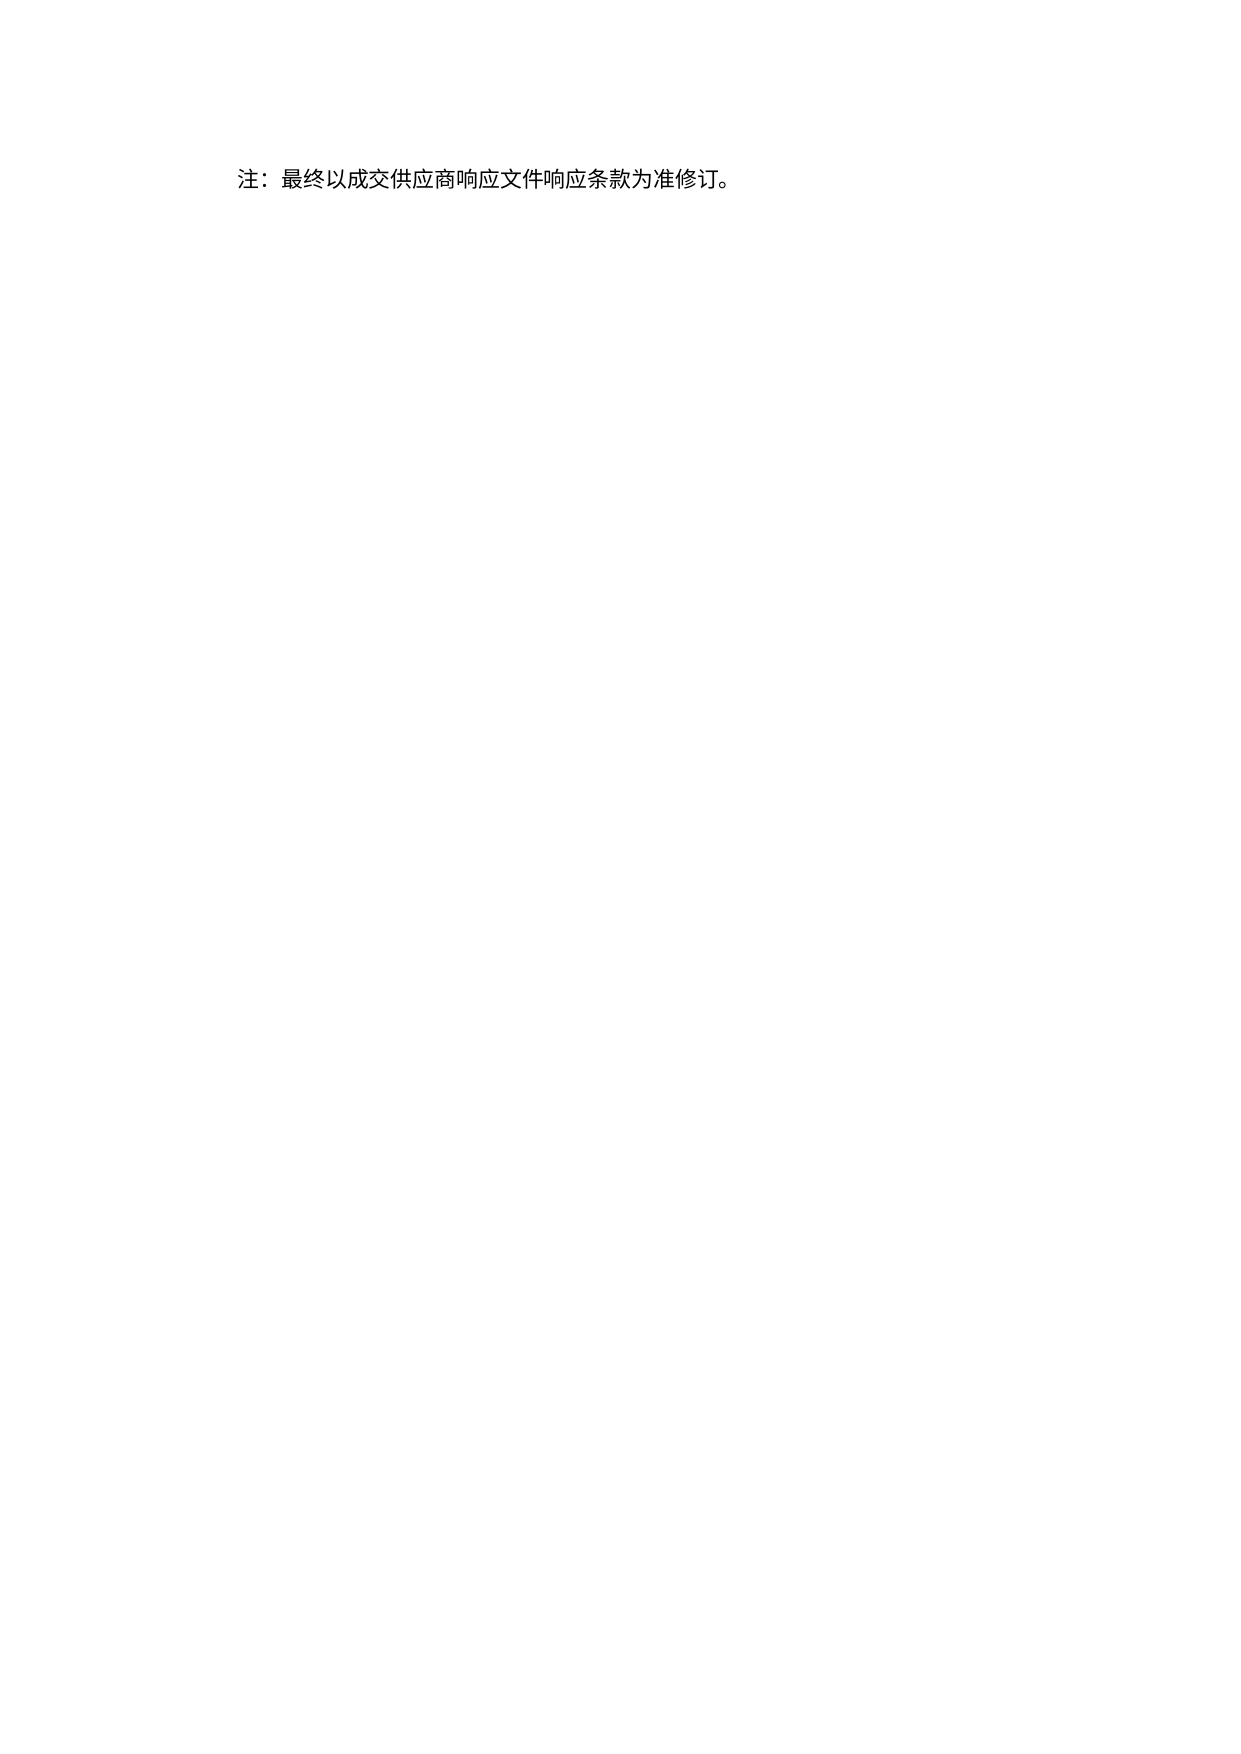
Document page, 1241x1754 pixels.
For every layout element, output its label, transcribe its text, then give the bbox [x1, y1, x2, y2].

text 注：最终以成交供应商响应文件响应条款为准修订。 [187, 162, 1053, 194]
